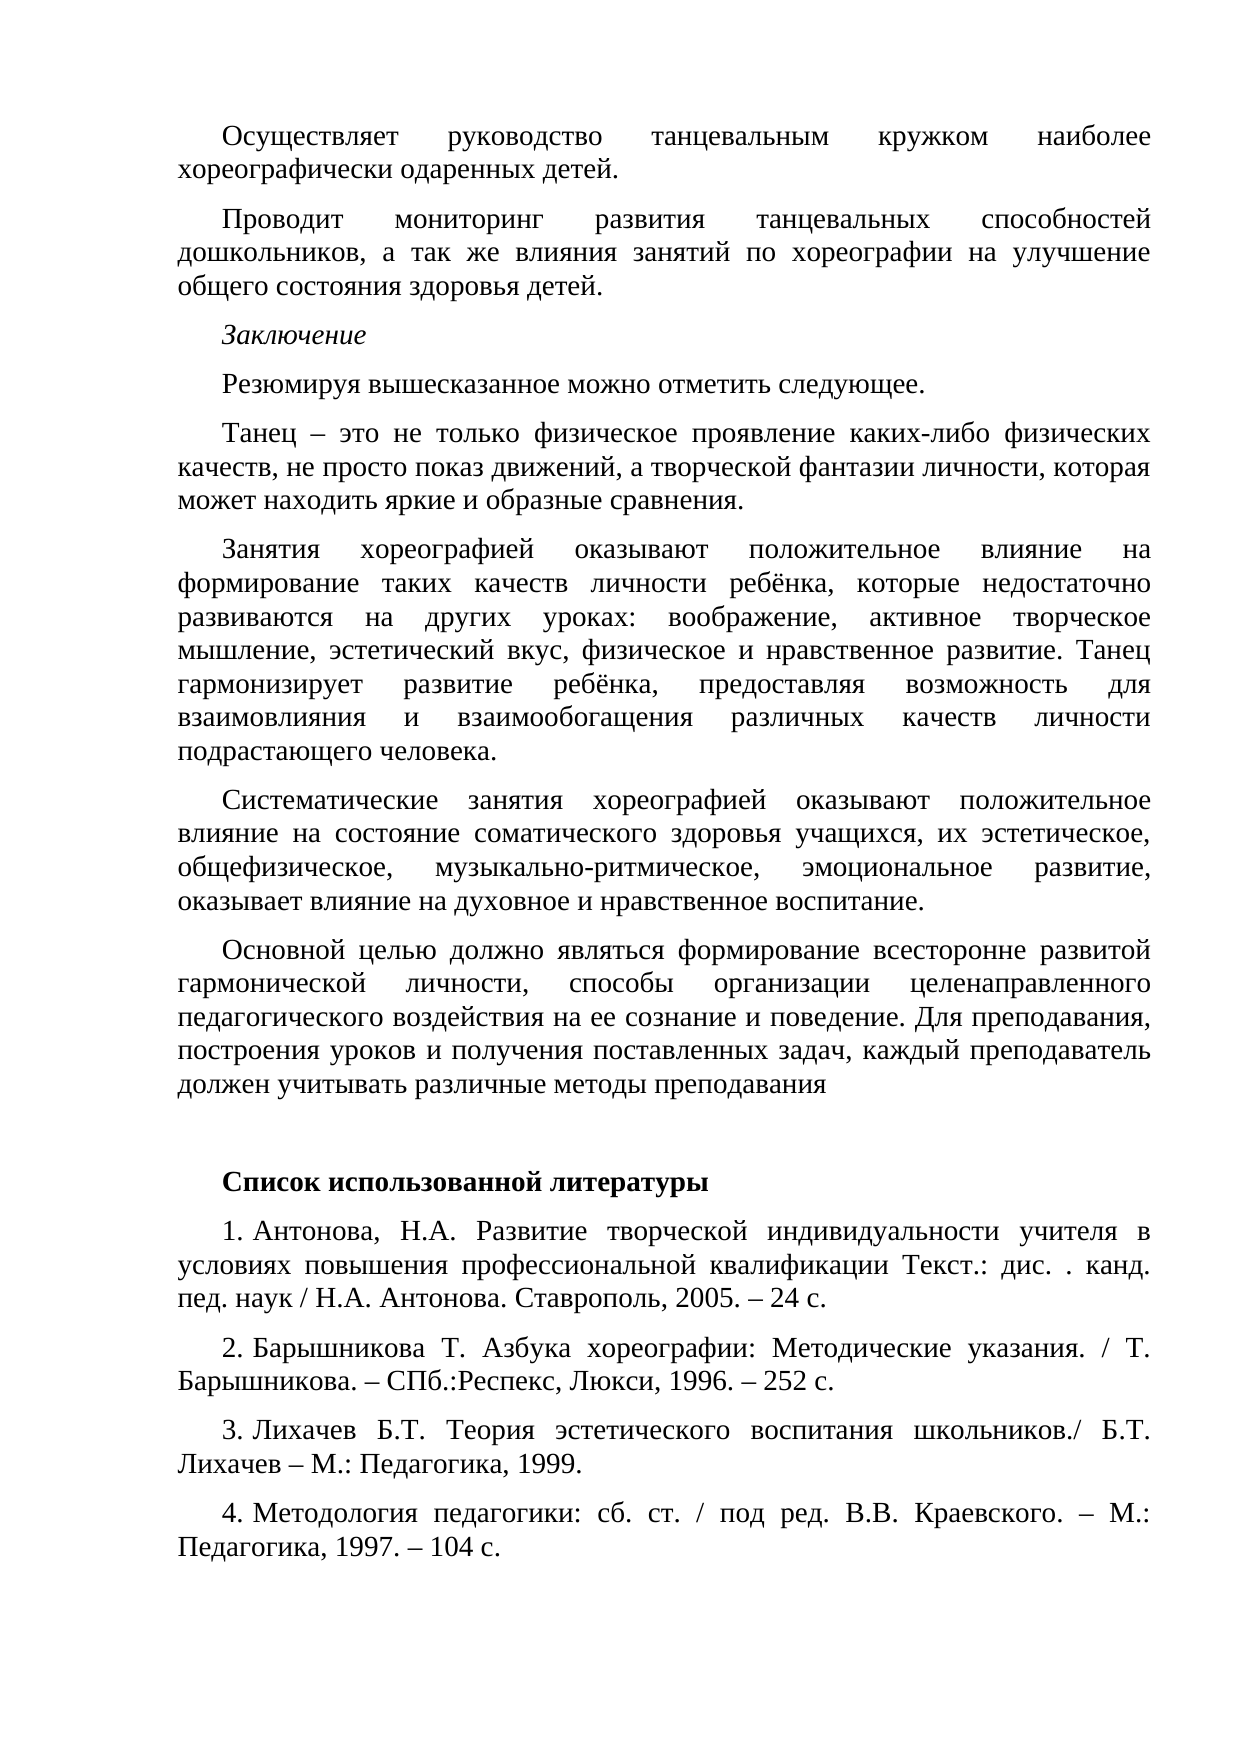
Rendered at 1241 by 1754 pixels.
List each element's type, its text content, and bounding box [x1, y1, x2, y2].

list Лихачев Б.Т. Теория эстетического воспитания школьников./ Б.Т. Лихачев – М.: Педагогика, 1999. [177, 1412, 1152, 1479]
list Барышникова Т. Азбука хореографии: Методические указания. / Т. Барышникова. – СПб.:Респекс, Люкси, 1996. – 252 с. [177, 1330, 1152, 1397]
text Занятия хореографией оказывают положительное влияние на формирование таких качеств личности ребёнка, которые недостаточно развиваются на других уроках: воображение, активное творческое мышление, эстетический вкус, физическое и нравственное развитие. Танец гармонизирует развитие ребёнка, предоставляя возможность для взаимовлияния и взаимообогащения различных качеств личности подрастающего человека. [177, 532, 1152, 766]
text Проводит мониторинг развития танцевальных способностей дошкольников, а так же влияния занятий по хореографии на улучшение общего состояния здоровья детей. [177, 201, 1152, 301]
text Заключение [177, 317, 1152, 351]
text Список использованной литературы [177, 1164, 1152, 1198]
text Танец – это не только физическое проявление каких-либо физических качеств, не просто показ движений, а творческой фантазии личности, которая может находить яркие и образные сравнения. [177, 415, 1152, 516]
text Резюмируя вышесказанное можно отметить следующее. [177, 366, 1152, 400]
list Антонова, H.A. Развитие творческой индивидуальности учителя в условиях повышения профессиональной квалификации Текст.: дис. . канд. пед. наук / H.A. Антонова. Ставрополь, 2005. – 24 с. [177, 1213, 1152, 1314]
list Методология педагогики: сб. ст. / под ред. В.В. Краевского. – М.: Педагогика, 1997. – 104 с. [177, 1495, 1152, 1562]
text Осуществляет руководство танцевальным кружком наиболее хореографически одаренных детей. [177, 118, 1152, 185]
text Основной целью должно являться формирование всесторонне развитой гармонической личности, способы организации целенаправленного педагогического воздействия на ее сознание и поведение. Для преподавания, построения уроков и получения поставленных задач, каждый преподаватель должен учитывать различные методы преподавания [177, 932, 1152, 1099]
text Систематические занятия хореографией оказывают положительное влияние на состояние соматического здоровья учащихся, их эстетическое, общефизическое, музыкально-ритмическое, эмоциональное развитие, оказывает влияние на духовное и нравственное воспитание. [177, 782, 1152, 916]
